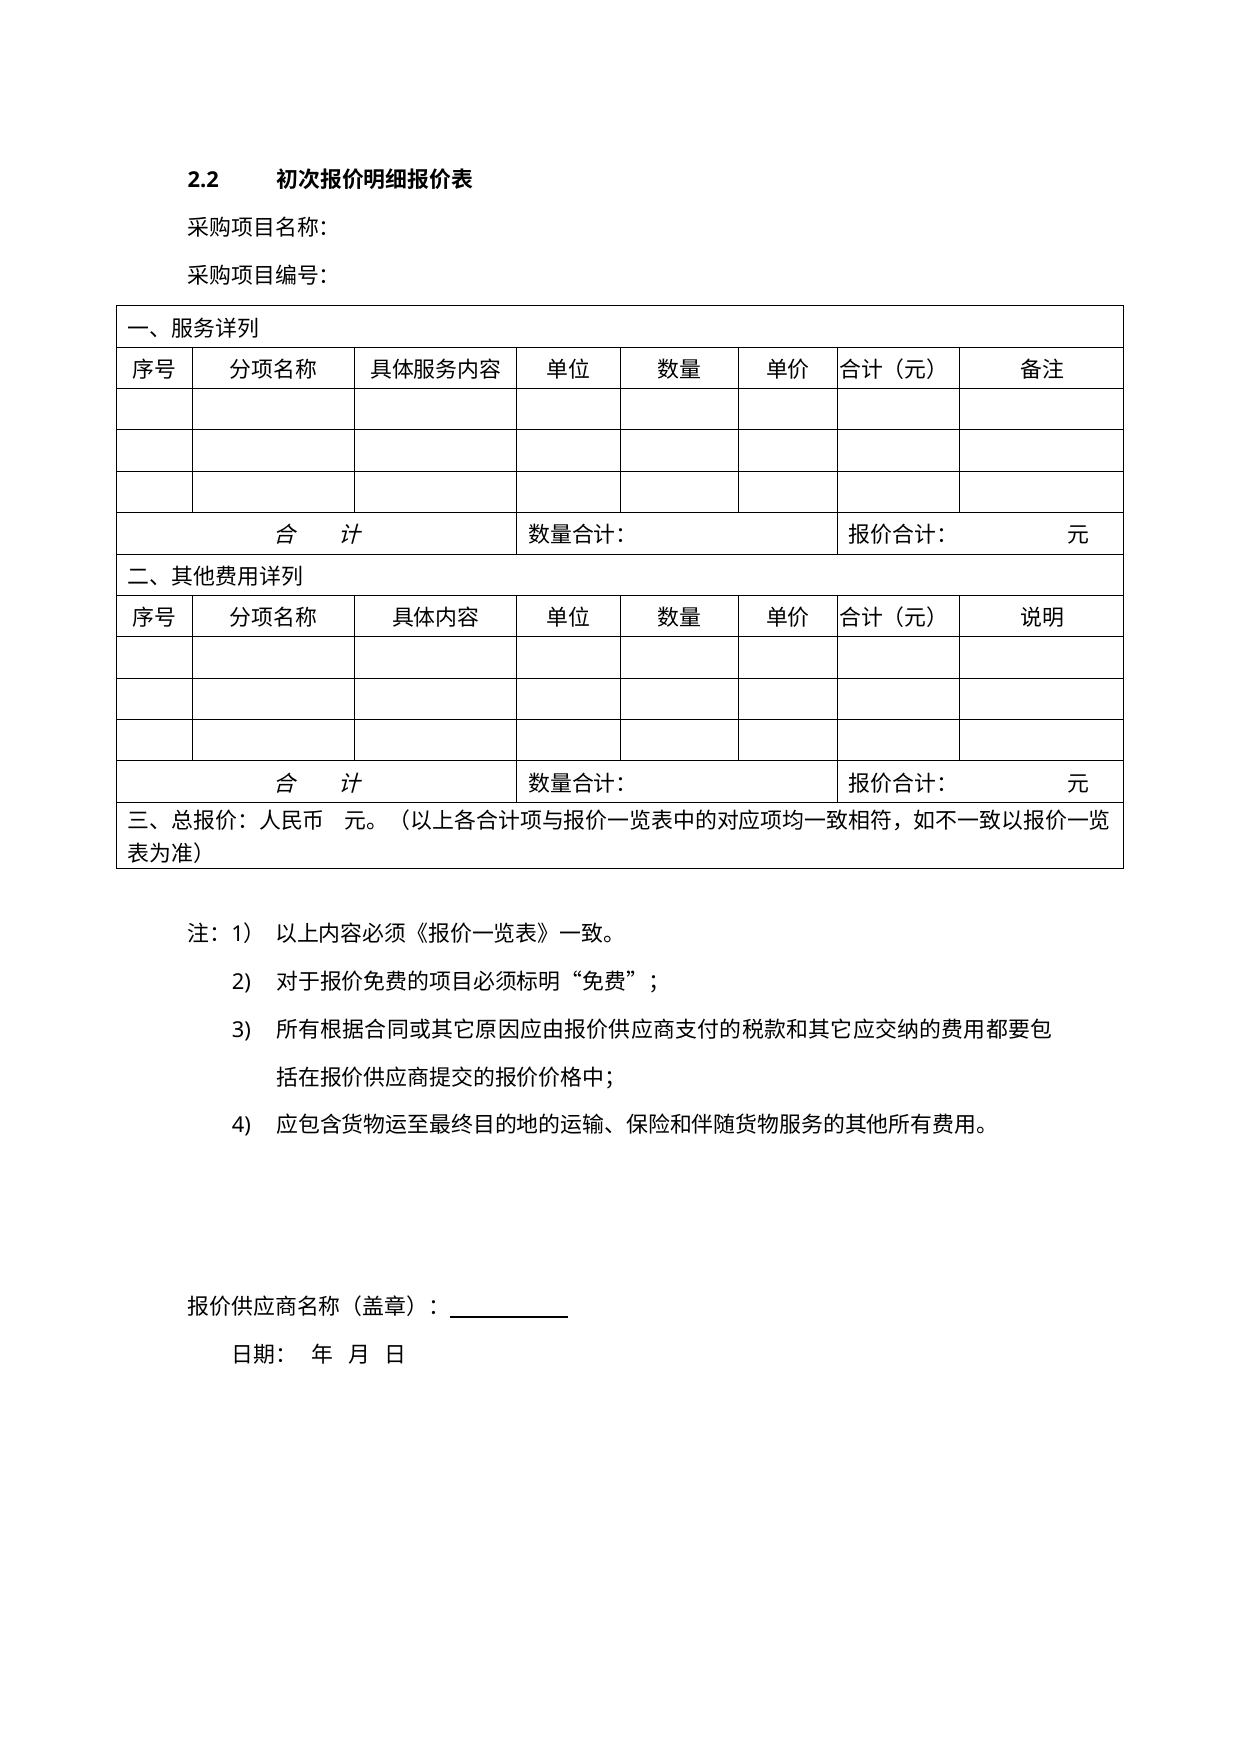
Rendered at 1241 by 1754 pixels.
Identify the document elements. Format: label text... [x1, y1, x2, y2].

table_cell [517, 389, 620, 429]
table_cell [117, 637, 192, 677]
table_cell 说明 [960, 596, 1123, 636]
text 报价供应商名称（盖章）： [187, 1289, 1053, 1320]
table_cell [355, 679, 516, 719]
text 2) 对于报价免费的项目必须标明“免费”； [232, 964, 1053, 996]
table_cell [355, 720, 516, 760]
table_cell [193, 430, 354, 471]
table_cell [739, 389, 837, 429]
table_cell 序号 [117, 348, 192, 388]
table_cell [517, 637, 620, 677]
table_cell [517, 430, 620, 471]
table_cell 分项名称 [193, 348, 354, 388]
table_cell 报价合计： 元 [838, 761, 1123, 802]
table_cell 三、总报价：人民币 元。（以上各合计项与报价一览表中的对应项均一致相符，如不一致以报价一览表为准） [117, 803, 1123, 868]
table_cell 具体服务内容 [355, 348, 516, 388]
table_cell 备注 [960, 348, 1123, 388]
table_cell [193, 637, 354, 677]
table_cell [193, 720, 354, 760]
text 采购项目编号： [187, 258, 1053, 289]
table_cell [117, 679, 192, 719]
table_cell [838, 389, 959, 429]
table_cell [838, 472, 959, 512]
table_cell [517, 472, 620, 512]
table_cell 合 计 [117, 761, 516, 802]
table_cell [517, 679, 620, 719]
table_cell 报价合计： 元 [838, 513, 1123, 553]
table_cell [621, 430, 738, 471]
table_cell [621, 679, 738, 719]
table_cell [739, 637, 837, 677]
table_cell [739, 472, 837, 512]
table_cell [960, 679, 1123, 719]
table_cell 分项名称 [193, 596, 354, 636]
table_cell [117, 472, 192, 512]
table_cell [960, 389, 1123, 429]
text 4) 应包含货物运至最终目的地的运输、保险和伴随货物服务的其他所有费用。 [232, 1107, 1053, 1139]
table_cell [960, 720, 1123, 760]
table_cell [739, 720, 837, 760]
table_cell 数量 [621, 596, 738, 636]
table_cell 序号 [117, 596, 192, 636]
table_cell [355, 389, 516, 429]
table_cell 二、其他费用详列 [117, 555, 1123, 595]
table_cell [960, 430, 1123, 471]
table_cell [739, 679, 837, 719]
table_cell 合 计 [117, 513, 516, 553]
table_cell 合计（元） [838, 348, 959, 388]
table_cell [355, 472, 516, 512]
text 3) 所有根据合同或其它原因应由报价供应商支付的税款和其它应交纳的费用都要包括在报价供应商提交的报价价格中； [232, 1012, 1053, 1091]
table_cell 合计（元） [838, 596, 959, 636]
text 日期： 年 月 日 [231, 1336, 1053, 1369]
table_cell [838, 637, 959, 677]
table_cell [355, 430, 516, 471]
table_cell [621, 720, 738, 760]
table_cell [621, 637, 738, 677]
table_cell [193, 389, 354, 429]
text 采购项目名称： [187, 210, 1053, 242]
table_cell [193, 472, 354, 512]
table_cell [193, 679, 354, 719]
table_cell [838, 430, 959, 471]
table_cell 数量合计： [517, 513, 837, 553]
table_cell [838, 679, 959, 719]
table_cell [960, 637, 1123, 677]
table_cell [355, 637, 516, 677]
table_cell 单价 [739, 348, 837, 388]
table_cell [739, 430, 837, 471]
table_cell 单价 [739, 596, 837, 636]
table_cell 单位 [517, 348, 620, 388]
subtitle 2.2 初次报价明细报价表 [187, 162, 1053, 194]
table_cell [621, 472, 738, 512]
table_cell [621, 389, 738, 429]
table_cell [838, 720, 959, 760]
table_cell 具体内容 [355, 596, 516, 636]
table_cell [117, 720, 192, 760]
text 注：1） 以上内容必须《报价一览表》一致。 [187, 916, 1053, 948]
table_cell [117, 389, 192, 429]
table_cell [517, 720, 620, 760]
table_cell 数量 [621, 348, 738, 388]
table_header 一、服务详列 [117, 306, 1123, 347]
table_cell [960, 472, 1123, 512]
table_cell [117, 430, 192, 471]
table_cell 数量合计： [517, 761, 837, 802]
table_cell 单位 [517, 596, 620, 636]
